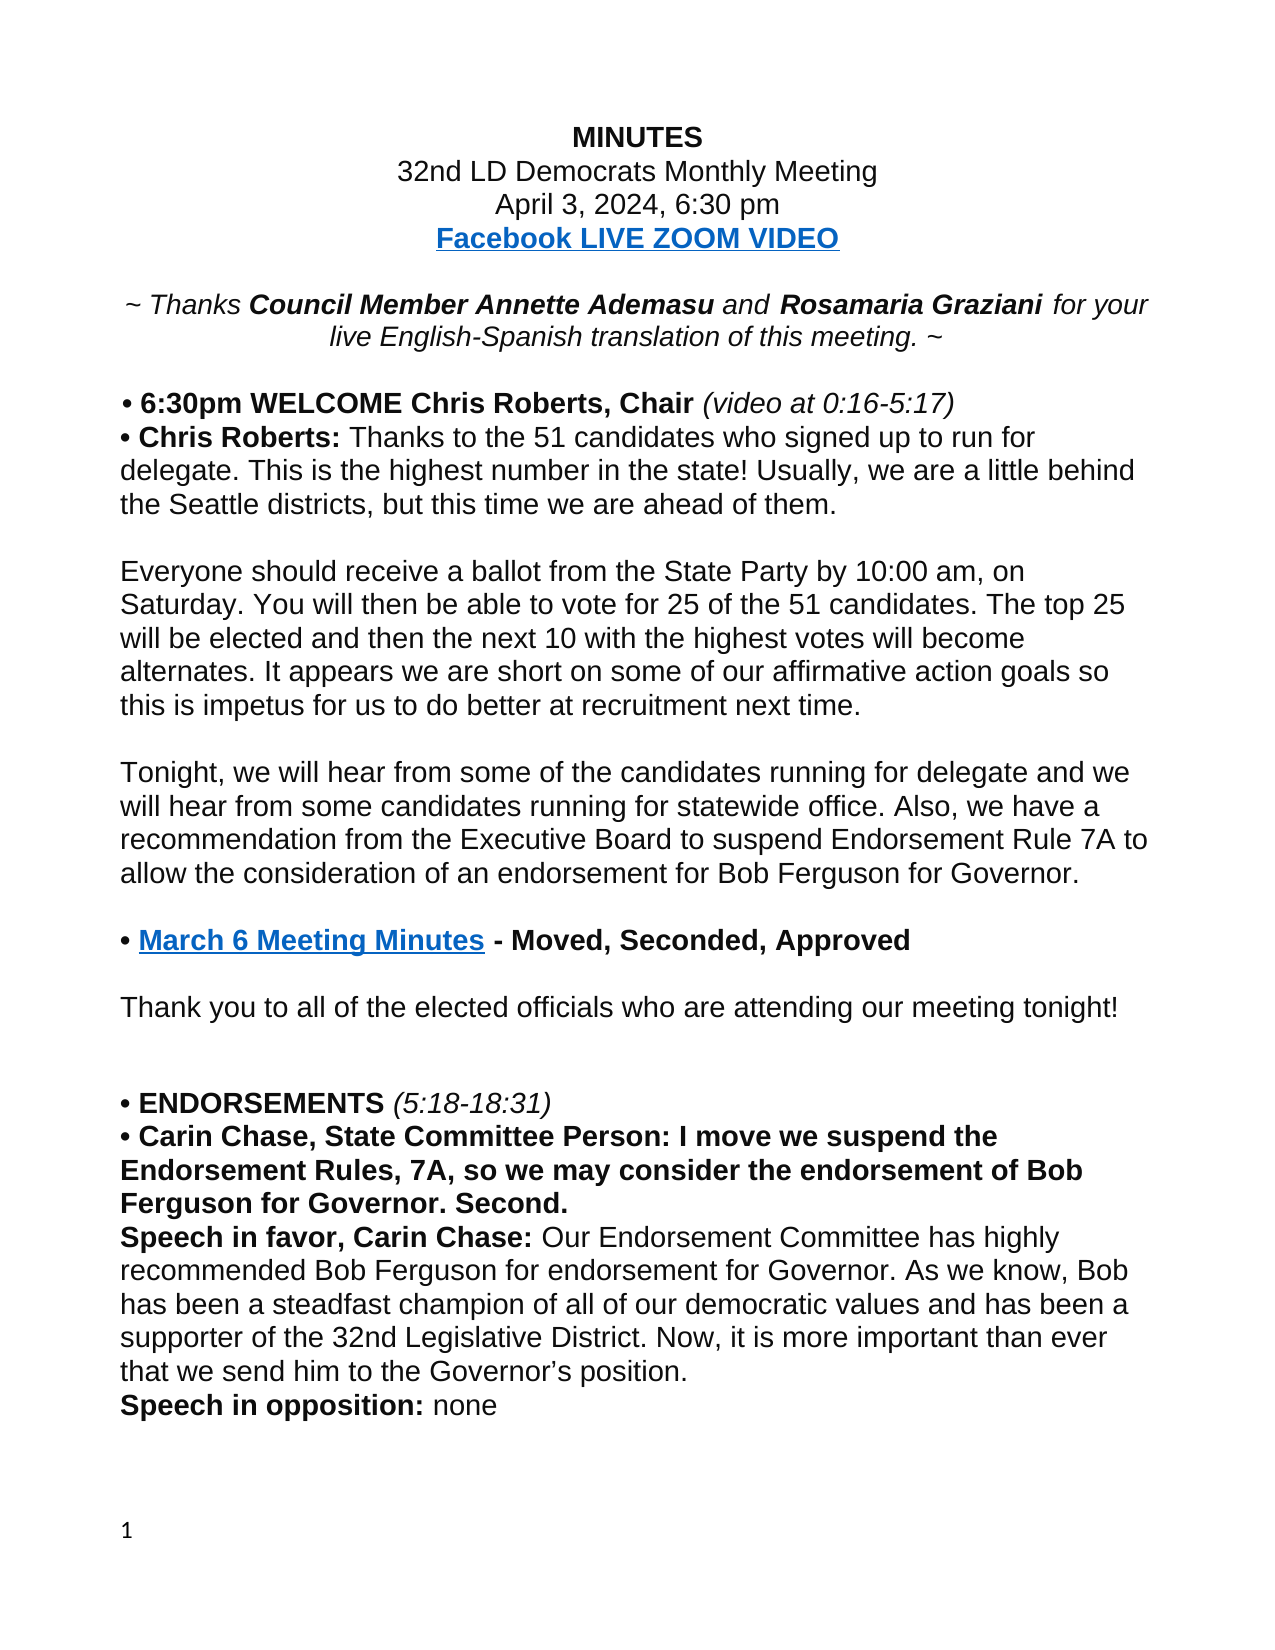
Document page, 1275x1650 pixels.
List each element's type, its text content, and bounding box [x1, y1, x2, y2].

text • ENDORSEMENTS (5:18-18:31) [120, 1086, 1155, 1119]
text Speech in favor, Carin Chase: Our Endorsement Committee has highly recommended Bob Ferguson for endorsement for Governor. As we know, Bob has been a steadfast champion of all of our democratic values and has been a supporter of the 32nd Legislative District. Now, it is more important than ever that we send him to the Governor’s position. [120, 1220, 1155, 1387]
text • 6:30pm WELCOME Chris Roberts, Chair (video at 0:16-5:17) [0, 352, 1155, 419]
text • Chris Roberts: Thanks to the 51 candidates who signed up to run for delegate. This is the highest number in the state! Usually, we are a little behind the Seattle districts, but this time we are ahead of them. Everyone should receive a ballot from the State Party by 10:00 am, on Saturday. You will then be able to vote for 25 of the 51 candidates. The top 25 will be elected and then the next 10 with the highest votes will become alternates. It appears we are short on some of our affirmative action goals so this is impetus for us to do better at recruitment next time. Tonight, we will hear from some of the candidates running for delegate and we will hear from some candidates running for statewide office. Also, we have a recommendation from the Executive Board to suspend Endorsement Rule 7A to allow the consideration of an endorsement for Bob Ferguson for Governor. [120, 419, 1155, 889]
text • March 6 Meeting Minutes - Moved, Seconded, Approved [120, 923, 1155, 956]
text April 3, 2024, 6:30 pm [120, 187, 1155, 221]
text Speech in opposition: none [120, 1387, 1155, 1421]
text ~ Thanks Council Member Annette Ademasu and Rosamaria Graziani for your live English-Spanish translation of this meeting. ~ [120, 288, 1155, 352]
text Facebook LIVE ZOOM VIDEO [120, 221, 1155, 254]
text 32nd LD Democrats Monthly Meeting [120, 153, 1155, 187]
text MINUTES [120, 120, 1155, 153]
text • Carin Chase, State Committee Person: I move we suspend the Endorsement Rules, 7A, so we may consider the endorsement of Bob Ferguson for Governor. Second. [120, 1119, 1155, 1220]
text Thank you to all of the elected officials who are attending our meeting tonight! [120, 990, 1155, 1086]
